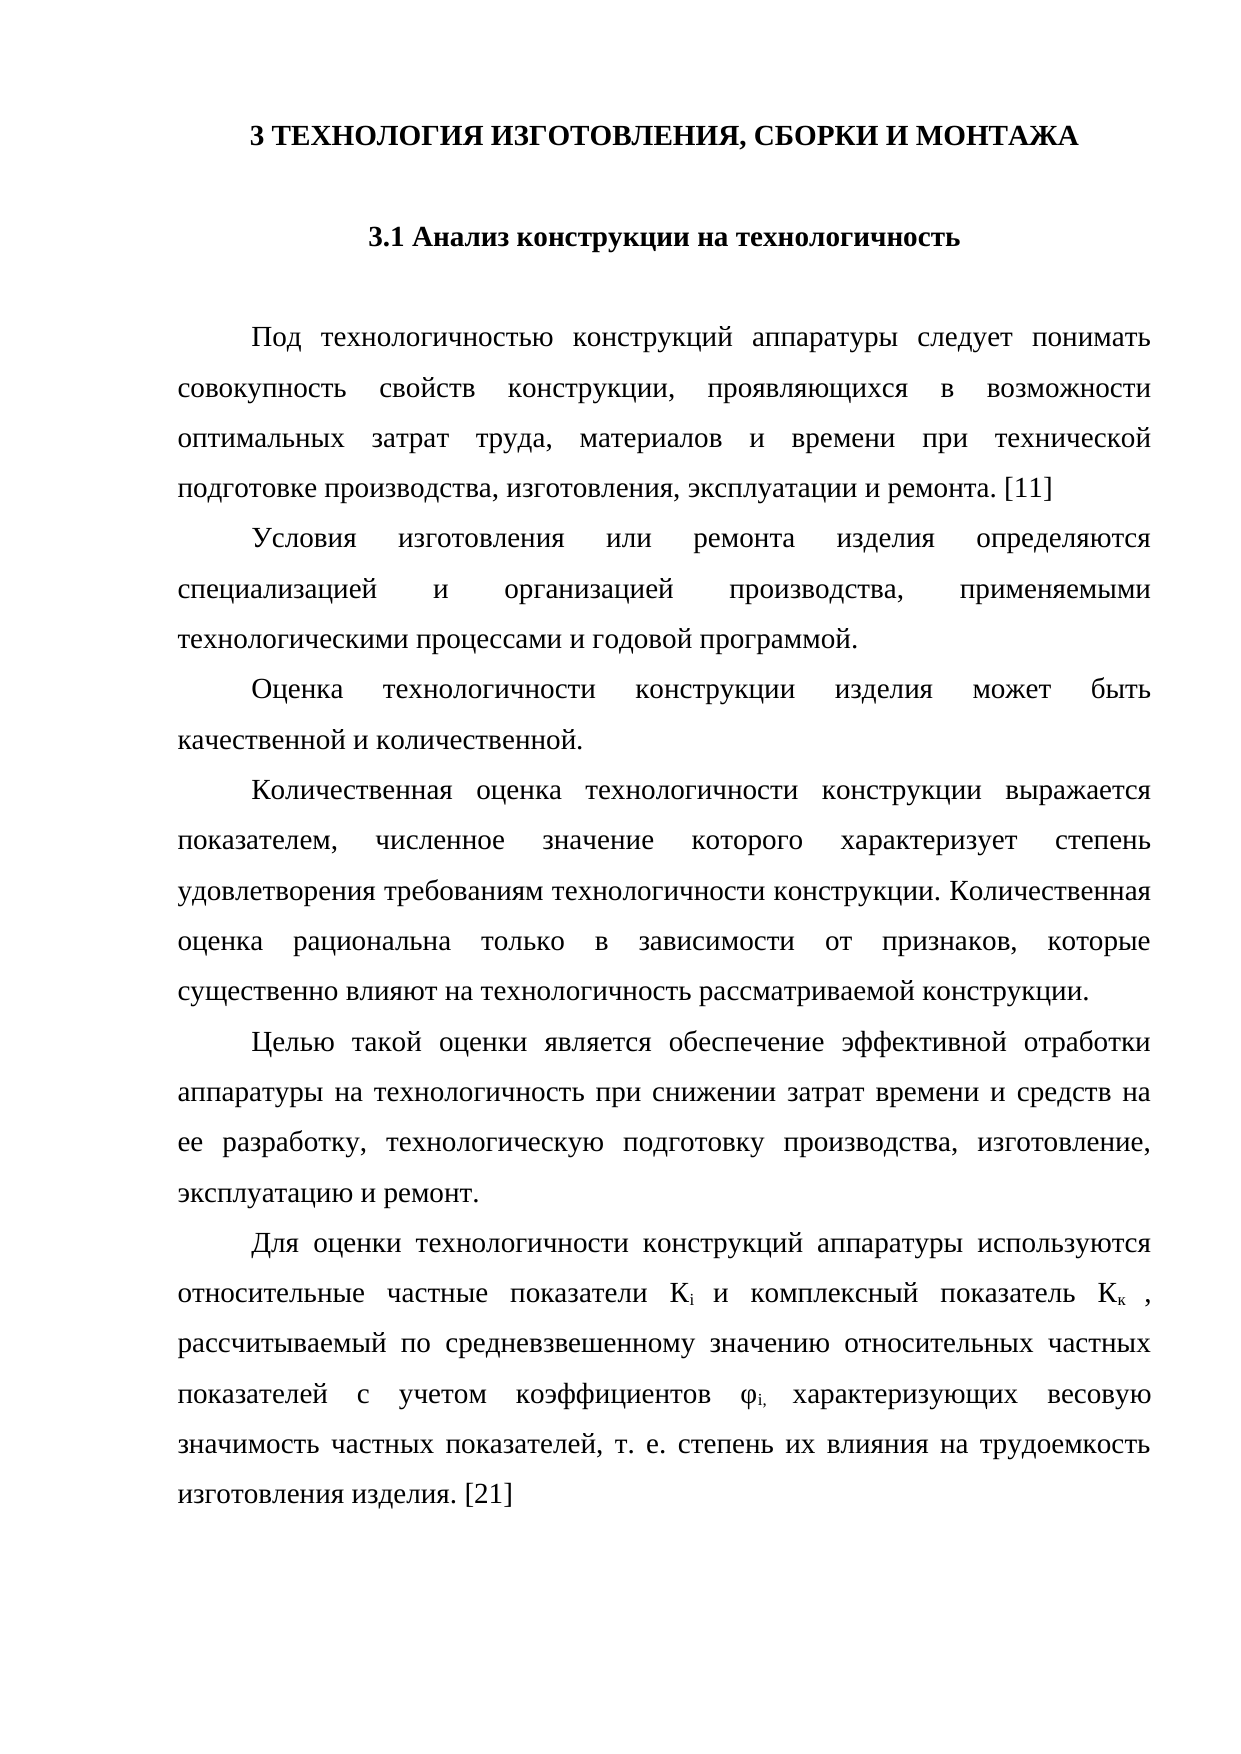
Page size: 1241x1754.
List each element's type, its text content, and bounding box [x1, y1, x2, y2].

text 3.1 Анализ конструкции на технологичность [177, 219, 1152, 252]
text Оценка технологичности конструкции изделия может быть качественной и количественной. [177, 672, 1152, 755]
text 3 ТЕХНОЛОГИЯ ИЗГОТОВЛЕНИЯ, СБОРКИ И МОНТАЖА [177, 118, 1152, 152]
text Количественная оценка технологичности конструкции выражается показателем, численное значение которого характеризует степень удовлетворения требованиям технологичности конструкции. Количественная оценка рациональна только в зависимости от признаков, которые существенно влияют на технологичность рассматриваемой конструкции. [177, 772, 1152, 1007]
subtitle Под технологичностью конструкций аппаратуры следует понимать совокупность свойств конструкции, проявляющихся в возможности оптимальных затрат труда, материалов и времени при технической подготовке производства, изготовления, эксплуатации и ремонта. [11] [177, 319, 1152, 504]
subtitle Целью такой оценки является обеспечение эффективной отработки аппаратуры на технологичность при снижении затрат времени и средств на ее разработку, технологическую подготовку производства, изготовление, эксплуатацию и ремонт. [177, 1024, 1152, 1208]
subtitle Условия изготовления или ремонта изделия определяются специализацией и организацией производства, применяемыми технологическими процессами и годовой программой. [177, 521, 1152, 655]
subtitle Для оценки технологичности конструкций аппаратуры используются относительные частные показатели Кi и комплексный показатель Кк , рассчитываемый по средневзвешенному значению относительных частных показателей с учетом коэффициентов φі, характеризующих весовую значимость частных показателей, т. е. степень их влияния на трудоемкость изготовления изделия. [21] [177, 1225, 1152, 1510]
